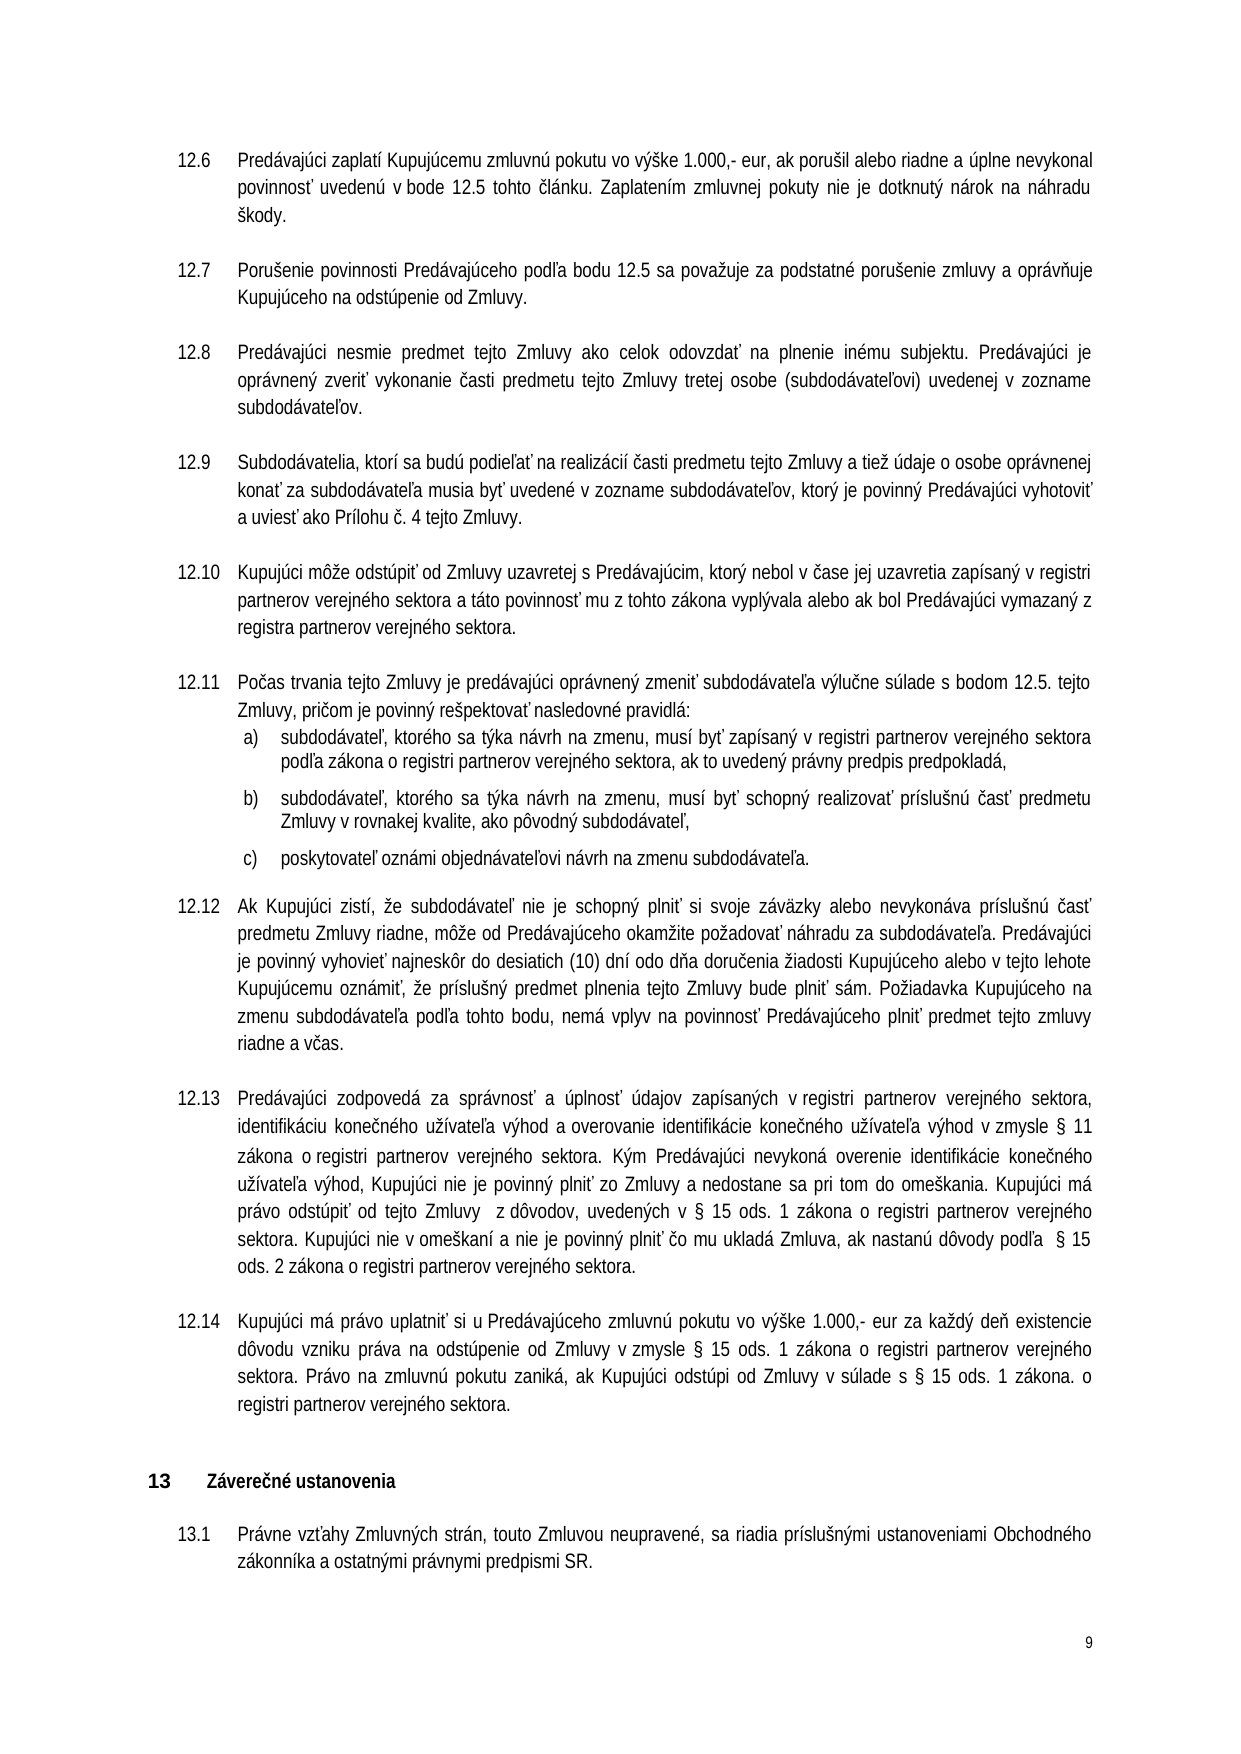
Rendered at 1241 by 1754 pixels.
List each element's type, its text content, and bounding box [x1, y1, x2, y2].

subtitle Porušenie povinnosti Predávajúceho podľa bodu 12.5 sa považuje za podstatné porušenie zmluvy a oprávňuje Kupujúceho na odstúpenie od Zmluvy. [177, 258, 1093, 309]
subtitle Subdodávatelia, ktorí sa budú podieľať na realizácií časti predmetu tejto Zmluvy a tiež údaje o osobe oprávnenej konať za subdodávateľa musia byť uvedené v zozname subdodávateľov, ktorý je povinný Predávajúci vyhotoviť a uviesť ako Prílohu č. 4 tejto Zmluvy. [177, 450, 1093, 529]
subtitle Kupujúci má právo uplatniť si u Predávajúceho zmluvnú pokutu vo výške 1.000,- eur za každý deň existencie dôvodu vzniku práva na odstúpenie od Zmluvy v zmysle § 15 ods. 1 zákona o registri partnerov verejného sektora. Právo na zmluvnú pokutu zaniká, ak Kupujúci odstúpi od Zmluvy v súlade s § 15 ods. 1 zákona. o registri partnerov verejného sektora. [177, 1309, 1093, 1416]
subtitle Počas trvania tejto Zmluvy je predávajúci oprávnený zmeniť subdodávateľa výlučne súlade s bodom 12.5. tejto Zmluvy, pričom je povinný rešpektovať nasledovné pravidlá: [177, 670, 1093, 722]
list poskytovateľ oznámi objednávateľovi návrh na zmenu subdodávateľa. [243, 846, 1093, 870]
subtitle Predávajúci nesmie predmet tejto Zmluvy ako celok odovzdať na plnenie inému subjektu. Predávajúci je oprávnený zveriť vykonanie časti predmetu tejto Zmluvy tretej osobe (subdodávateľovi) uvedenej v zozname subdodávateľov. [177, 340, 1093, 419]
list subdodávateľ, ktorého sa týka návrh na zmenu, musí byť zapísaný v registri partnerov verejného sektora podľa zákona o registri partnerov verejného sektora, ak to uvedený právny predpis predpokladá, [243, 725, 1093, 773]
list subdodávateľ, ktorého sa týka návrh na zmenu, musí byť schopný realizovať príslušnú časť predmetu Zmluvy v rovnakej kvalite, ako pôvodný subdodávateľ, [243, 786, 1093, 833]
subtitle Právne vzťahy Zmluvných strán, touto Zmluvou neupravené, sa riadia príslušnými ustanoveniami Obchodného zákonníka a ostatnými právnymi predpismi SR. [177, 1522, 1093, 1573]
subtitle Predávajúci zaplatí Kupujúcemu zmluvnú pokutu vo výške 1.000,- eur, ak porušil alebo riadne a úplne nevykonal povinnosť uvedenú v bode 12.5 tohto článku. Zaplatením zmluvnej pokuty nie je dotknutý nárok na náhradu škody. [177, 148, 1093, 227]
subtitle Predávajúci zodpovedá za správnosť a úplnosť údajov zapísaných v registri partnerov verejného sektora, identifikáciu konečného užívateľa výhod a overovanie identifikácie konečného užívateľa výhod v zmysle § 11 zákona o registri partnerov verejného sektora. Kým Predávajúci nevykoná overenie identifikácie konečného užívateľa výhod, Kupujúci nie je povinný plniť zo Zmluvy a nedostane sa pri tom do omeškania. Kupujúci má právo odstúpiť od tejto Zmluvy z dôvodov, uvedených v § 15 ods. 1 zákona o registri partnerov verejného sektora. Kupujúci nie v omeškaní a nie je povinný plniť čo mu ukladá Zmluva, ak nastanú dôvody podľa § 15 ods. 2 zákona o registri partnerov verejného sektora. [177, 1086, 1093, 1278]
subtitle Ak Kupujúci zistí, že subdodávateľ nie je schopný plniť si svoje záväzky alebo nevykonáva príslušnú časť predmetu Zmluvy riadne, môže od Predávajúceho okamžite požadovať náhradu za subdodávateľa. Predávajúci je povinný vyhovieť najneskôr do desiatich (10) dní odo dňa doručenia žiadosti Kupujúceho alebo v tejto lehote Kupujúcemu oznámiť, že príslušný predmet plnenia tejto Zmluvy bude plniť sám. Požiadavka Kupujúceho na zmenu subdodávateľa podľa tohto bodu, nemá vplyv na povinnosť Predávajúceho plniť predmet tejto zmluvy riadne a včas. [177, 894, 1093, 1055]
subtitle Záverečné ustanovenia [148, 1469, 1093, 1493]
subtitle Kupujúci môže odstúpiť od Zmluvy uzavretej s Predávajúcim, ktorý nebol v čase jej uzavretia zapísaný v registri partnerov verejného sektora a táto povinnosť mu z tohto zákona vyplývala alebo ak bol Predávajúci vymazaný z registra partnerov verejného sektora. [177, 560, 1093, 639]
